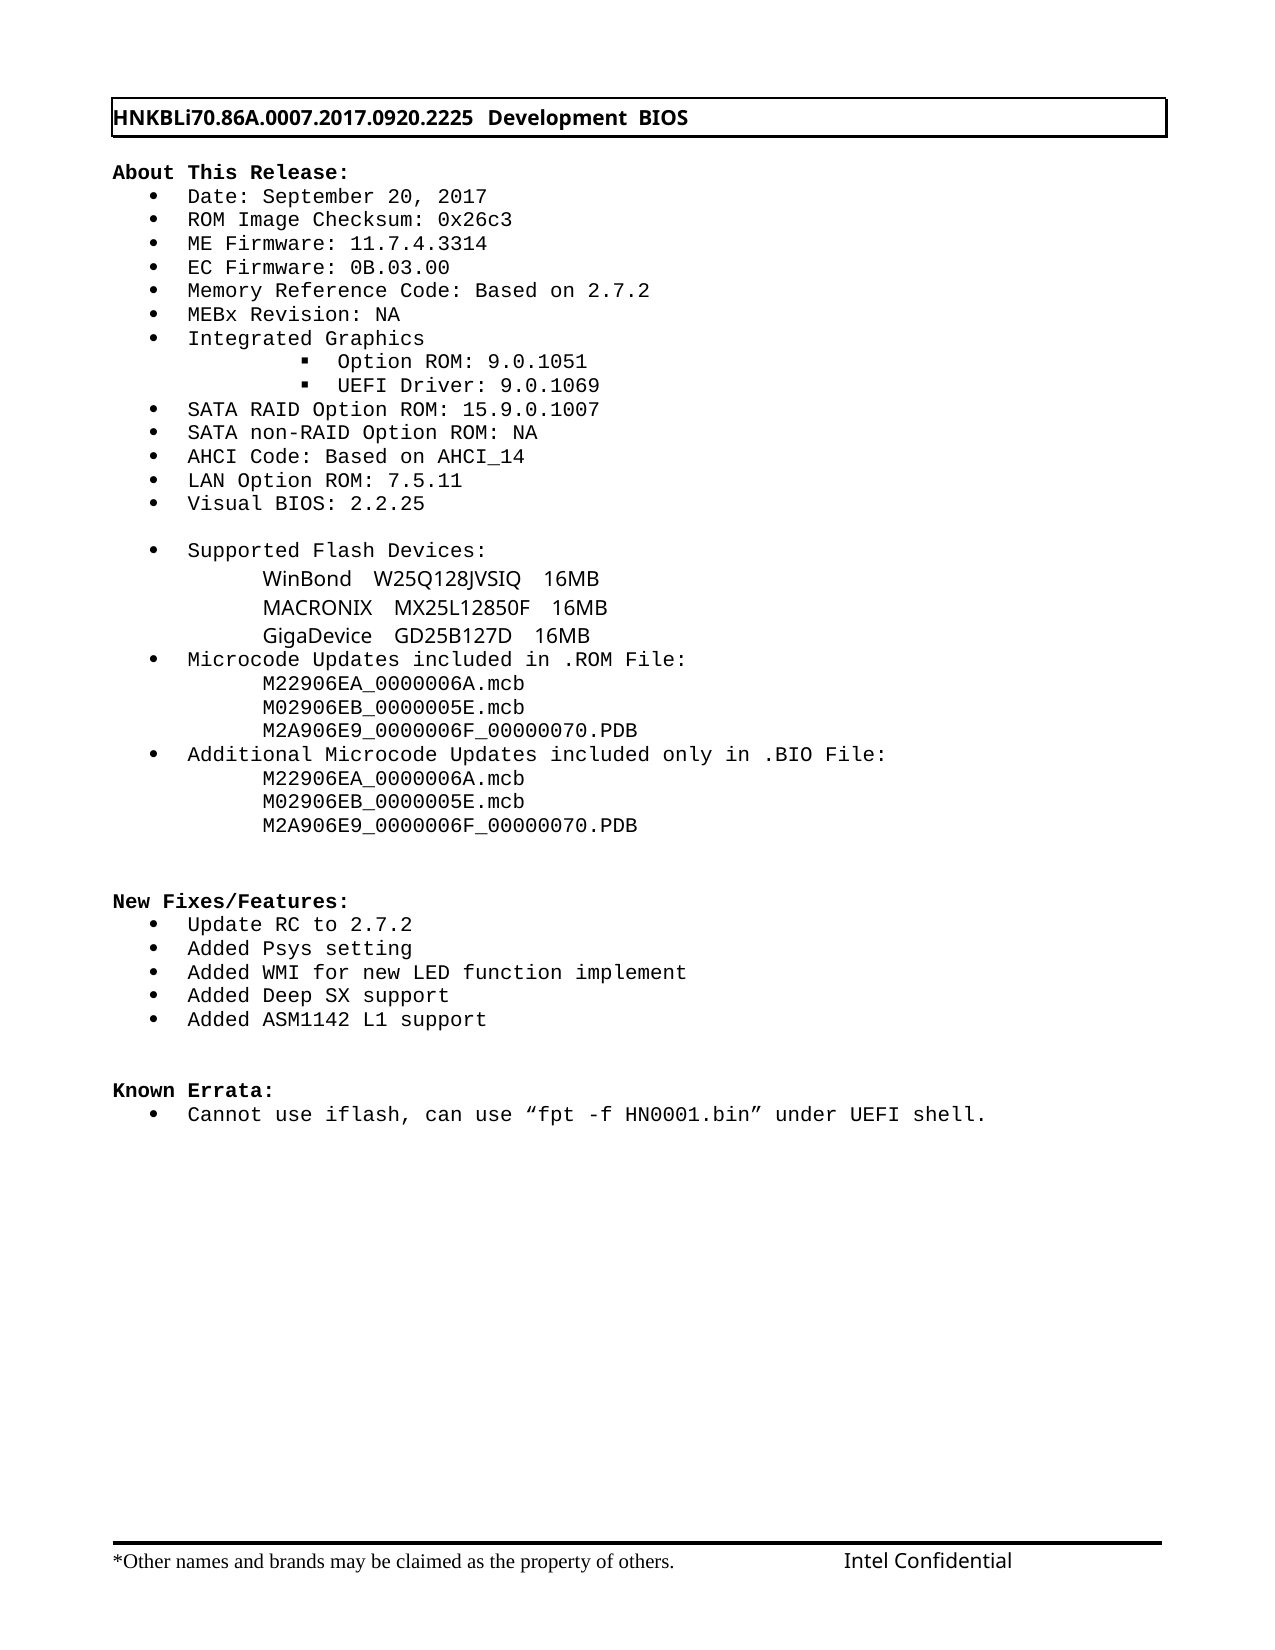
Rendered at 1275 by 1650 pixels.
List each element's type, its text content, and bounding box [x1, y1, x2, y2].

list Supported Flash Devices: [150, 541, 1162, 564]
list Microcode Updates included in .ROM File: [150, 649, 1162, 673]
list SATA non-RAID Option ROM: NA [150, 422, 1162, 446]
text GigaDevice GD25B127D 16MB [262, 621, 1162, 649]
list Added Deep SX support [150, 985, 1162, 1009]
text New Fixes/Features: [112, 891, 1162, 914]
list Visual BIOS: 2.2.25 [150, 493, 1162, 517]
list MEBx Revision: NA [150, 304, 1162, 328]
list Added WMI for new LED function implement [150, 962, 1162, 985]
text M22906EA_0000006A.mcb [262, 673, 1162, 697]
text M02906EB_0000005E.mcb [262, 697, 1162, 720]
text MACRONIX MX25L12850F 16MB [262, 593, 1162, 621]
list SATA RAID Option ROM: 15.9.0.1007 [150, 399, 1162, 422]
list Option ROM: 9.0.1051 [300, 351, 1162, 375]
list Integrated Graphics [150, 328, 1162, 351]
list ME Firmware: 11.7.4.3314 [150, 233, 1162, 257]
text Known Errata: [112, 1080, 1162, 1103]
text M2A906E9_0000006F_00000070.PDB [262, 815, 1162, 839]
text M22906EA_0000006A.mcb [262, 768, 1162, 791]
text WinBond W25Q128JVSIQ 16MB [262, 564, 1162, 593]
text M2A906E9_0000006F_00000070.PDB [262, 720, 1162, 744]
list Memory Reference Code: Based on 2.7.2 [150, 280, 1162, 304]
list AHCI Code: Based on AHCI_14 [150, 446, 1162, 469]
list Date: September 20, 2017 [150, 186, 1162, 209]
subtitle HNKBLi70.86A.0007.2017.0920.2225 Development BIOS [113, 99, 1165, 135]
list UEFI Driver: 9.0.1069 [300, 375, 1162, 399]
list Additional Microcode Updates included only in .BIO File: [150, 744, 1162, 768]
text About This Release: [112, 162, 1125, 186]
list LAN Option ROM: 7.5.11 [150, 469, 1162, 493]
list Update RC to 2.7.2 [150, 914, 1162, 938]
list EC Firmware: 0B.03.00 [150, 257, 1162, 280]
text M02906EB_0000005E.mcb [262, 791, 1162, 815]
list ROM Image Checksum: 0x26c3 [150, 209, 1162, 233]
list Added Psys setting [150, 938, 1162, 962]
list Added ASM1142 L1 support [150, 1009, 1162, 1033]
list Cannot use iflash, can use “fpt -f HN0001.bin” under UEFI shell. [150, 1103, 1125, 1127]
